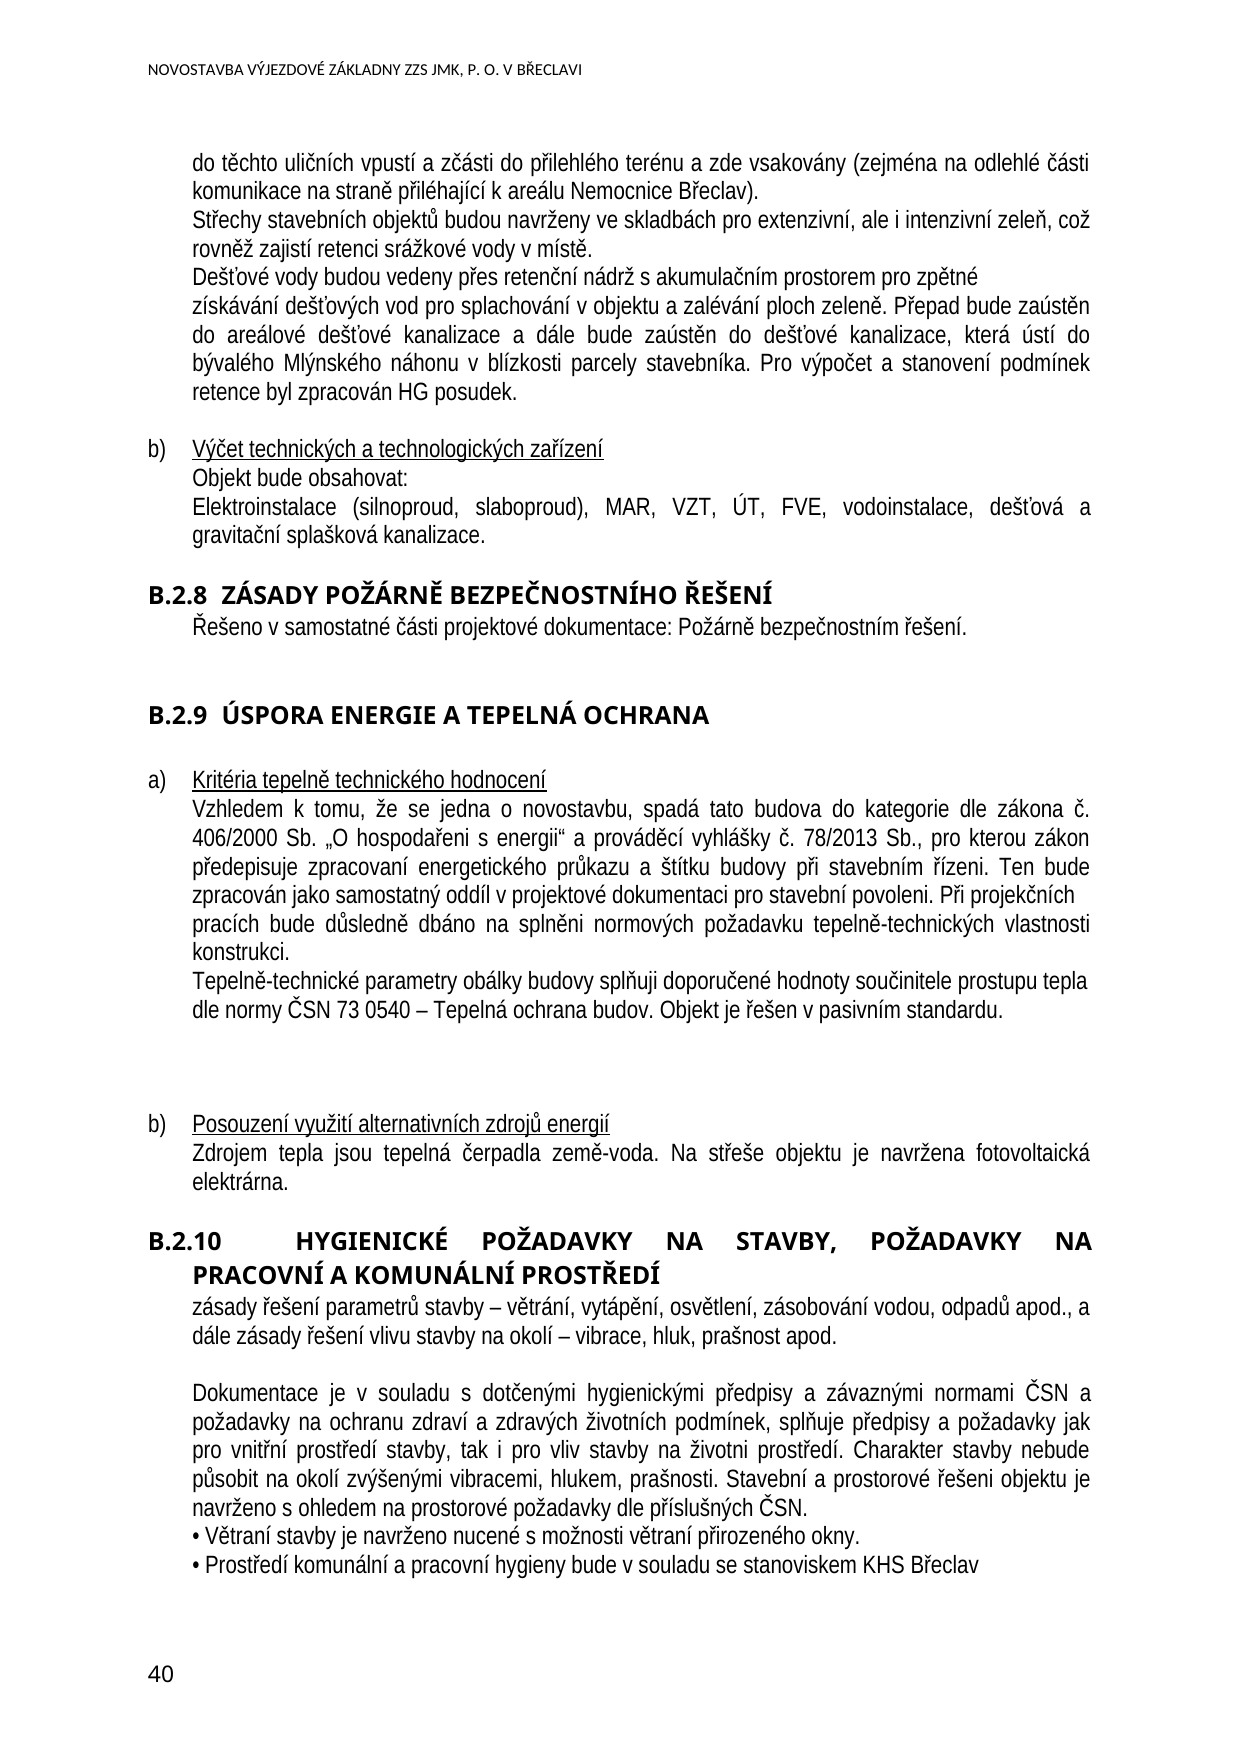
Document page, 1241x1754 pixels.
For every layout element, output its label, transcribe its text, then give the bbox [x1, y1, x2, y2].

list Posouzení využití alternativních zdrojů energií [148, 1109, 1092, 1138]
text Střechy stavebních objektů budou navrženy ve skladbách pro extenzivní, ale i intenzivní zeleň, což rovněž zajistí retenci srážkové vody v místě. [192, 205, 1092, 262]
text získávání dešťových vod pro splachování v objektu a zalévání ploch zeleně. Přepad bude zaústěn do areálové dešťové kanalizace a dále bude zaústěn do dešťové kanalizace, která ústí do bývalého Mlýnského náhonu v blízkosti parcely stavebníka. Pro výpočet a stanovení podmínek retence byl zpracován HG posudek. [192, 291, 1092, 406]
text pracích bude důsledně dbáno na splněni normových požadavku tepelně-technických vlastnosti konstrukci. [192, 909, 1092, 966]
text Zdrojem tepla jsou tepelná čerpadla země-voda. Na střeše objektu je navržena fotovoltaická elektrárna. [192, 1138, 1092, 1195]
text Elektroinstalace (silnoproud, slaboproud), MAR, VZT, ÚT, FVE, vodoinstalace, dešťová a gravitační splašková kanalizace. [192, 491, 1092, 549]
text • Prostředí komunální a pracovní hygieny bude v souladu se stanoviskem KHS Břeclav [192, 1550, 1092, 1578]
text • Větraní stavby je navrženo nucené s možnosti větraní přirozeného okny. [192, 1521, 1092, 1550]
text dle normy ČSN 73 0540 – Tepelná ochrana budov. Objekt je řešen v pasivním standardu. [192, 995, 1092, 1023]
text Řešeno v samostatné části projektové dokumentace: Požárně bezpečnostním řešení. [192, 611, 1092, 640]
text Objekt bude obsahovat: [192, 463, 1092, 491]
text Dokumentace je v souladu s dotčenými hygienickými předpisy a závaznými normami ČSN a požadavky na ochranu zdraví a zdravých životních podmínek, splňuje předpisy a požadavky jak pro vnitřní prostředí stavby, tak i pro vliv stavby na životni prostředí. Charakter stavby nebude působit na okolí zvýšenými vibracemi, hlukem, prašnosti. Stavební a prostorové řešeni objektu je navrženo s ohledem na prostorové požadavky dle příslušných ČSN. [192, 1378, 1092, 1521]
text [192, 148, 1092, 205]
list ZÁSADY POŽÁRNĚ BEZPEČNOSTNÍHO ŘEŠENÍ [148, 577, 1092, 611]
text Dešťové vody budou vedeny přes retenční nádrž s akumulačním prostorem pro zpětné [192, 262, 1092, 291]
text Tepelně-technické parametry obálky budovy splňuji doporučené hodnoty součinitele prostupu tepla [192, 966, 1092, 995]
text Vzhledem k tomu, že se jedna o novostavbu, spadá tato budova do kategorie dle zákona č. 406/2000 Sb. „O hospodařeni s energii“ a prováděcí vyhlášky č. 78/2013 Sb., pro kterou zákon předepisuje zpracovaní energetického průkazu a štítku budovy při stavebním řízeni. Ten bude zpracován jako samostatný oddíl v projektové dokumentaci pro stavební povoleni. Při projekčních [192, 794, 1092, 909]
text zásady řešení parametrů stavby – větrání, vytápění, osvětlení, zásobování vodou, odpadů apod., a dále zásady řešení vlivu stavby na okolí – vibrace, hluk, prašnost apod. [192, 1292, 1092, 1349]
list HYGIENICKÉ POŽADAVKY NA STAVBY, POŽADAVKY NA PRACOVNÍ A KOMUNÁLNÍ PROSTŘEDÍ [148, 1224, 1092, 1292]
list ÚSPORA ENERGIE A TEPELNÁ OCHRANA [148, 697, 1092, 731]
list Výčet technických a technologických zařízení [148, 434, 1092, 463]
list Kritéria tepelně technického hodnocení [148, 766, 1092, 794]
